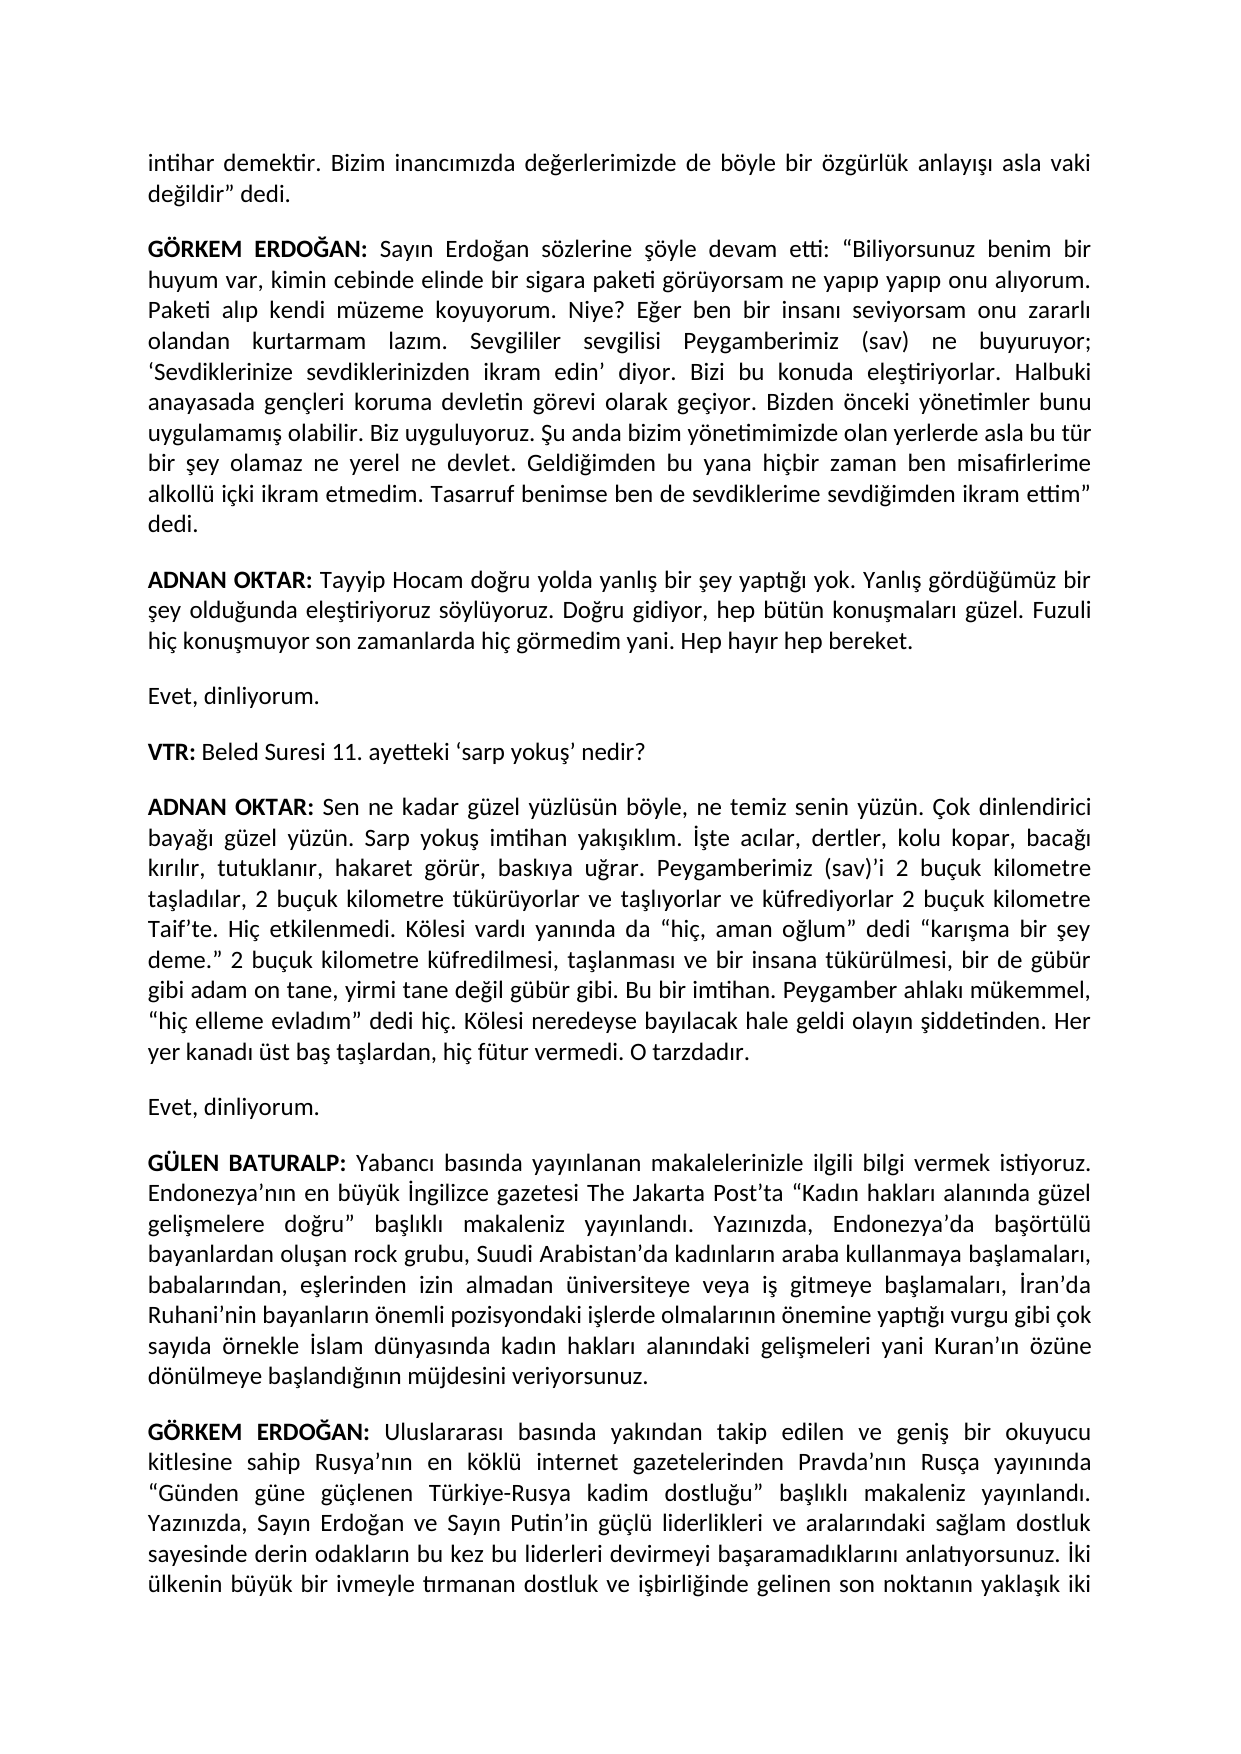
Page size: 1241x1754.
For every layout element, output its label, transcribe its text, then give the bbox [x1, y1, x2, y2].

text ADNAN OKTAR: Tayyip Hocam doğru yolda yanlış bir şey yaptığı yok. Yanlış gördüğümüz bir şey olduğunda eleştiriyoruz söylüyoruz. Doğru gidiyor, hep bütün konuşmaları güzel. Fuzuli hiç konuşmuyor son zamanlarda hiç görmedim yani. Hep hayır hep bereket. [148, 564, 1093, 655]
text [148, 148, 1093, 209]
text GÖRKEM ERDOĞAN: Sayın Erdoğan sözlerine şöyle devam etti: “Biliyorsunuz benim bir huyum var, kimin cebinde elinde bir sigara paketi görüyorsam ne yapıp yapıp onu alıyorum. Paketi alıp kendi müzeme koyuyorum. Niye? Eğer ben bir insanı seviyorsam onu zararlı olandan kurtarmam lazım. Sevgililer sevgilisi Peygamberimiz (sav) ne buyuruyor; ‘Sevdiklerinize sevdiklerinizden ikram edin’ diyor. Bizi bu konuda eleştiriyorlar. Halbuki anayasada gençleri koruma devletin görevi olarak geçiyor. Bizden önceki yönetimler bunu uygulamamış olabilir. Biz uyguluyoruz. Şu anda bizim yönetimimizde olan yerlerde asla bu tür bir şey olamaz ne yerel ne devlet. Geldiğimden bu yana hiçbir zaman ben misafirlerime alkollü içki ikram etmedim. Tasarruf benimse ben de sevdiklerime sevdiğimden ikram ettim” dedi. [148, 234, 1093, 539]
text Evet, dinliyorum. [148, 1091, 1093, 1122]
text GÜLEN BATURALP: Yabancı basında yayınlanan makalelerinizle ilgili bilgi vermek istiyoruz. Endonezya’nın en büyük İngilizce gazetesi The Jakarta Post’ta “Kadın hakları alanında güzel gelişmelere doğru” başlıklı makaleniz yayınlandı. Yazınızda, Endonezya’da başörtülü bayanlardan oluşan rock grubu, Suudi Arabistan’da kadınların araba kullanmaya başlamaları, babalarından, eşlerinden izin almadan üniversiteye veya iş gitmeye başlamaları, İran’da Ruhani’nin bayanların önemli pozisyondaki işlerde olmalarının önemine yaptığı vurgu gibi çok sayıda örnekle İslam dünyasında kadın hakları alanındaki gelişmeleri yani Kuran’ın özüne dönülmeye başlandığının müjdesini veriyorsunuz. [148, 1147, 1093, 1391]
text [148, 1416, 1093, 1599]
text ADNAN OKTAR: Sen ne kadar güzel yüzlüsün böyle, ne temiz senin yüzün. Çok dinlendirici bayağı güzel yüzün. Sarp yokuş imtihan yakışıklım. İşte acılar, dertler, kolu kopar, bacağı kırılır, tutuklanır, hakaret görür, baskıya uğrar. Peygamberimiz (sav)’i 2 buçuk kilometre taşladılar, 2 buçuk kilometre tükürüyorlar ve taşlıyorlar ve küfrediyorlar 2 buçuk kilometre Taif’te. Hiç etkilenmedi. Kölesi vardı yanında da “hiç, aman oğlum” dedi “karışma bir şey deme.” 2 buçuk kilometre küfredilmesi, taşlanması ve bir insana tükürülmesi, bir de gübür gibi adam on tane, yirmi tane değil gübür gibi. Bu bir imtihan. Peygamber ahlakı mükemmel, “hiç elleme evladım” dedi hiç. Kölesi neredeyse bayılacak hale geldi olayın şiddetinden. Her yer kanadı üst baş taşlardan, hiç fütur vermedi. O tarzdadır. [148, 791, 1093, 1066]
text VTR: Beled Suresi 11. ayetteki ‘sarp yokuş’ nedir? [148, 736, 1093, 766]
text Evet, dinliyorum. [148, 680, 1093, 711]
